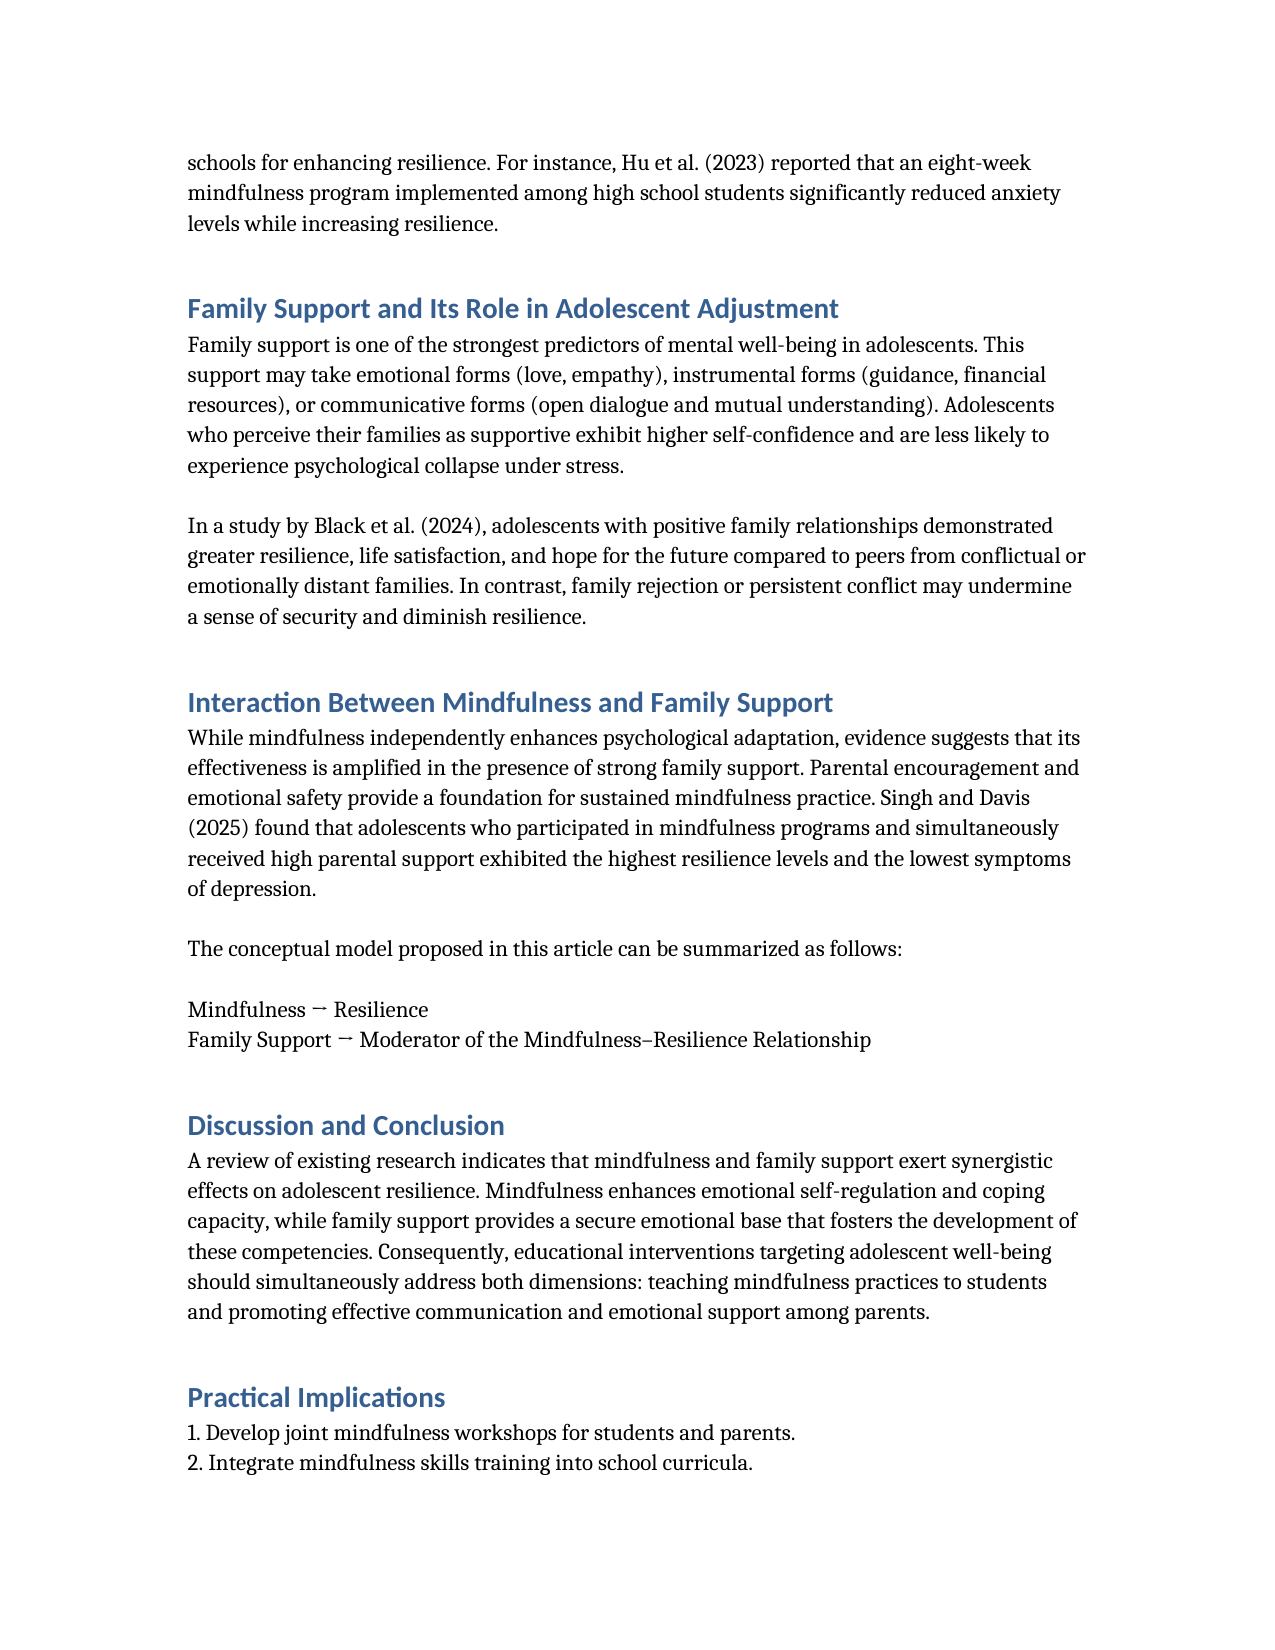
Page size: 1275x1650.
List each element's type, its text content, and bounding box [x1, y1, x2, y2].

text Family support is one of the strongest predictors of mental well-being in adolescents. This support may take emotional forms (love, empathy), instrumental forms (guidance, financial resources), or communicative forms (open dialogue and mutual understanding). Adolescents who perceive their families as supportive exhibit higher self-confidence and are less likely to experience psychological collapse under stress. In a study by Black et al. (2024), adolescents with positive family relationships demonstrated greater resilience, life satisfaction, and hope for the future compared to peers from conflictual or emotionally distant families. In contrast, family rejection or persistent conflict may undermine a sense of security and diminish resilience. [187, 332, 1087, 630]
text A review of existing research indicates that mindfulness and family support exert synergistic effects on adolescent resilience. Mindfulness enhances emotional self-regulation and coping capacity, while family support provides a secure emotional base that fosters the development of these competencies. Consequently, educational interventions targeting adolescent well-being should simultaneously address both dimensions: teaching mindfulness practices to students and promoting effective communication and emotional support among parents. [187, 1148, 1087, 1325]
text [187, 1420, 1087, 1477]
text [187, 150, 1087, 237]
text While mindfulness independently enhances psychological adaptation, evidence suggests that its effectiveness is amplified in the presence of strong family support. Parental encouragement and emotional safety provide a foundation for sustained mindfulness practice. Singh and Davis (2025) found that adolescents who participated in mindfulness programs and simultaneously received high parental support exhibited the highest resilience levels and the lowest symptoms of depression. The conceptual model proposed in this article can be summarized as follows: Mindfulness → Resilience Family Support → Moderator of the Mindfulness–Resilience Relationship [187, 724, 1087, 1053]
subtitle Family Support and Its Role in Adolescent Adjustment [187, 291, 1087, 326]
subtitle Practical Implications [187, 1379, 1087, 1415]
subtitle Discussion and Conclusion [187, 1107, 1087, 1142]
subtitle Interaction Between Mindfulness and Family Support [187, 684, 1087, 719]
